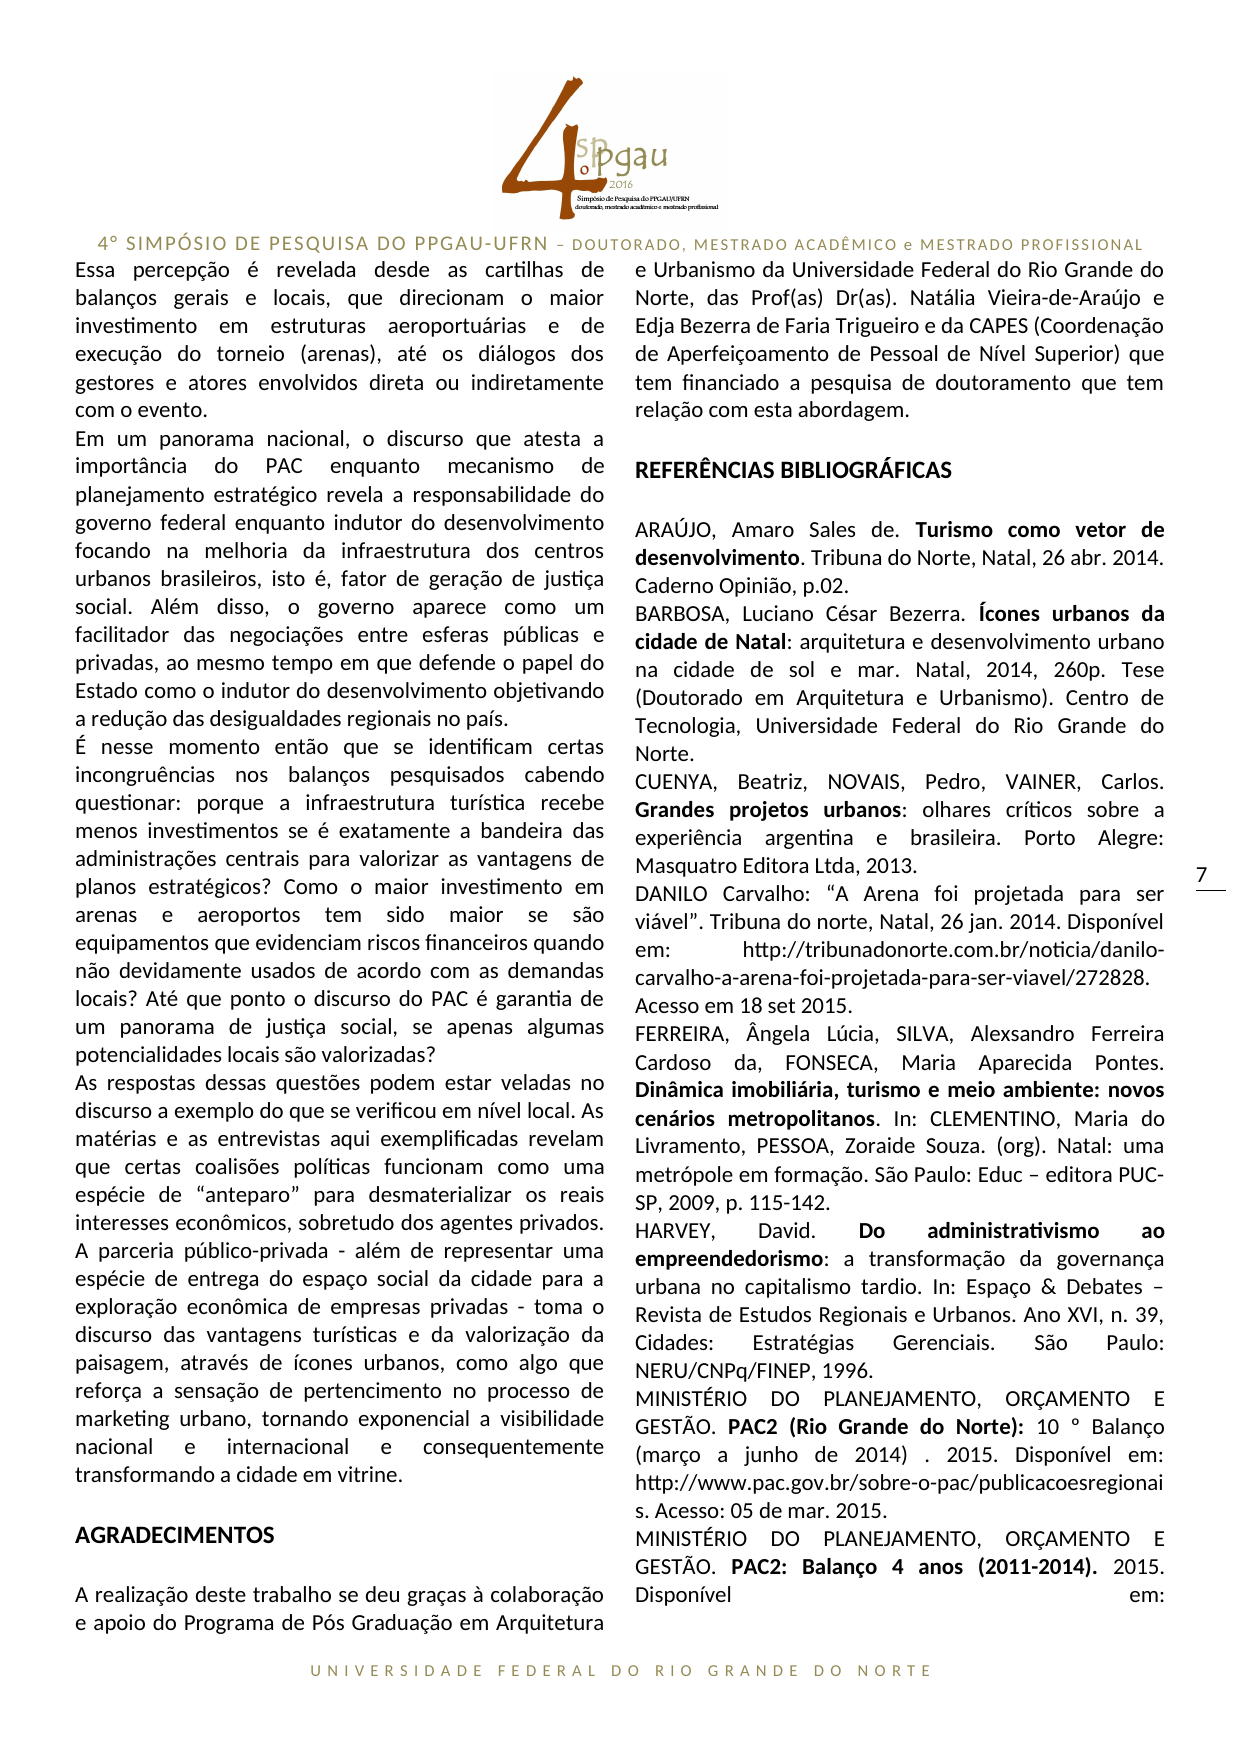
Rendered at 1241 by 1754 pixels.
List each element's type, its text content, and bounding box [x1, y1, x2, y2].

text CUENYA, Beatriz, NOVAIS, Pedro, VAINER, Carlos. Grandes projetos urbanos: olhares críticos sobre a experiência argentina e brasileira. Porto Alegre: Masquatro Editora Ltda, 2013. [635, 767, 1165, 879]
text BARBOSA, Luciano César Bezerra. Ícones urbanos da cidade de Natal: arquitetura e desenvolvimento urbano na cidade de sol e mar. Natal, 2014, 260p. Tese (Doutorado em Arquitetura e Urbanismo). Centro de Tecnologia, Universidade Federal do Rio Grande do Norte. [635, 599, 1165, 767]
picture [492, 73, 729, 231]
text A realização deste trabalho se deu graças à colaboração e apoio do Programa de Pós Graduação em Arquitetura e Urbanismo da Universidade Federal do Rio Grande do Norte, das Prof(as) Dr(as). Natália Vieira-de-Araújo e Edja Bezerra de Faria Trigueiro e da CAPES (Coordenação de Aperfeiçoamento de Pessoal de Nível Superior) que tem financiado a pesquisa de doutoramento que tem relação com esta abordagem. [635, 256, 1165, 424]
text As respostas dessas questões podem estar veladas no discurso a exemplo do que se verificou em nível local. As matérias e as entrevistas aqui exemplificadas revelam que certas coalisões políticas funcionam como uma espécie de “anteparo” para desmaterializar os reais interesses econômicos, sobretudo dos agentes privados. A parceria público-privada - além de representar uma espécie de entrega do espaço social da cidade para a exploração econômica de empresas privadas - toma o discurso das vantagens turísticas e da valorização da paisagem, através de ícones urbanos, como algo que reforça a sensação de pertencimento no processo de marketing urbano, tornando exponencial a visibilidade nacional e internacional e consequentemente transformando a cidade em vitrine. [75, 1068, 605, 1488]
text É nesse momento então que se identificam certas incongruências nos balanços pesquisados cabendo questionar: porque a infraestrutura turística recebe menos investimentos se é exatamente a bandeira das administrações centrais para valorizar as vantagens de planos estratégicos? Como o maior investimento em arenas e aeroportos tem sido maior se são equipamentos que evidenciam riscos financeiros quando não devidamente usados de acordo com as demandas locais? Até que ponto o discurso do PAC é garantia de um panorama de justiça social, se apenas algumas potencialidades locais são valorizadas? [75, 732, 605, 1068]
text ARAÚJO, Amaro Sales de. Turismo como vetor de desenvolvimento. Tribuna do Norte, Natal, 26 abr. 2014. Caderno Opinião, p.02. [635, 515, 1165, 599]
text Essa percepção é revelada desde as cartilhas de balanços gerais e locais, que direcionam o maior investimento em estruturas aeroportuárias e de execução do torneio (arenas), até os diálogos dos gestores e atores envolvidos direta ou indiretamente com o evento. [75, 256, 605, 424]
text HARVEY, David. Do administrativismo ao empreendedorismo: a transformação da governança urbana no capitalismo tardio. In: Espaço & Debates – Revista de Estudos Regionais e Urbanos. Ano XVI, n. 39, Cidades: Estratégias Gerenciais. São Paulo: NERU/CNPq/FINEP, 1996. [635, 1216, 1165, 1384]
text A realização deste trabalho se deu graças à colaboração e apoio do Programa de Pós Graduação em Arquitetura e Urbanismo da Universidade Federal do Rio Grande do Norte, das Prof(as) Dr(as). Natália Vieira-de-Araújo e Edja Bezerra de Faria Trigueiro e da CAPES (Coordenação de Aperfeiçoamento de Pessoal de Nível Superior) que tem financiado a pesquisa de doutoramento que tem relação com esta abordagem. [75, 1580, 605, 1636]
text REFERÊNCIAS BIBLIOGRÁFICAS [635, 454, 1165, 485]
text MINISTÉRIO DO PLANEJAMENTO, ORÇAMENTO E GESTÃO. PAC2: Balanço 4 anos (2011-2014). 2015. Disponível em: http://www.pac.gov.br/sobre-o-pac/publicacoesnacionais. Acesso: 05 de mar. 2015. [635, 1524, 1165, 1608]
text DANILO Carvalho: “A Arena foi projetada para ser viável”. Tribuna do norte, Natal, 26 jan. 2014. Disponível em: http://tribunadonorte.com.br/noticia/danilo-carvalho-a-arena-foi-projetada-para-ser-viavel/272828. Acesso em 18 set 2015. [635, 879, 1165, 1019]
text Em um panorama nacional, o discurso que atesta a importância do PAC enquanto mecanismo de planejamento estratégico revela a responsabilidade do governo federal enquanto indutor do desenvolvimento focando na melhoria da infraestrutura dos centros urbanos brasileiros, isto é, fator de geração de justiça social. Além disso, o governo aparece como um facilitador das negociações entre esferas públicas e privadas, ao mesmo tempo em que defende o papel do Estado como o indutor do desenvolvimento objetivando a redução das desigualdades regionais no país. [75, 424, 605, 732]
text MINISTÉRIO DO PLANEJAMENTO, ORÇAMENTO E GESTÃO. PAC2 (Rio Grande do Norte): 10 º Balanço (março a junho de 2014) . 2015. Disponível em: http://www.pac.gov.br/sobre-o-pac/publicacoesregionais. Acesso: 05 de mar. 2015. [635, 1384, 1165, 1524]
text FERREIRA, Ângela Lúcia, SILVA, Alexsandro Ferreira Cardoso da, FONSECA, Maria Aparecida Pontes. Dinâmica imobiliária, turismo e meio ambiente: novos cenários metropolitanos. In: CLEMENTINO, Maria do Livramento, PESSOA, Zoraide Souza. (org). Natal: uma metrópole em formação. São Paulo: Educ – editora PUC-SP, 2009, p. 115-142. [635, 1019, 1165, 1216]
text AGRADECIMENTOS [75, 1519, 605, 1549]
